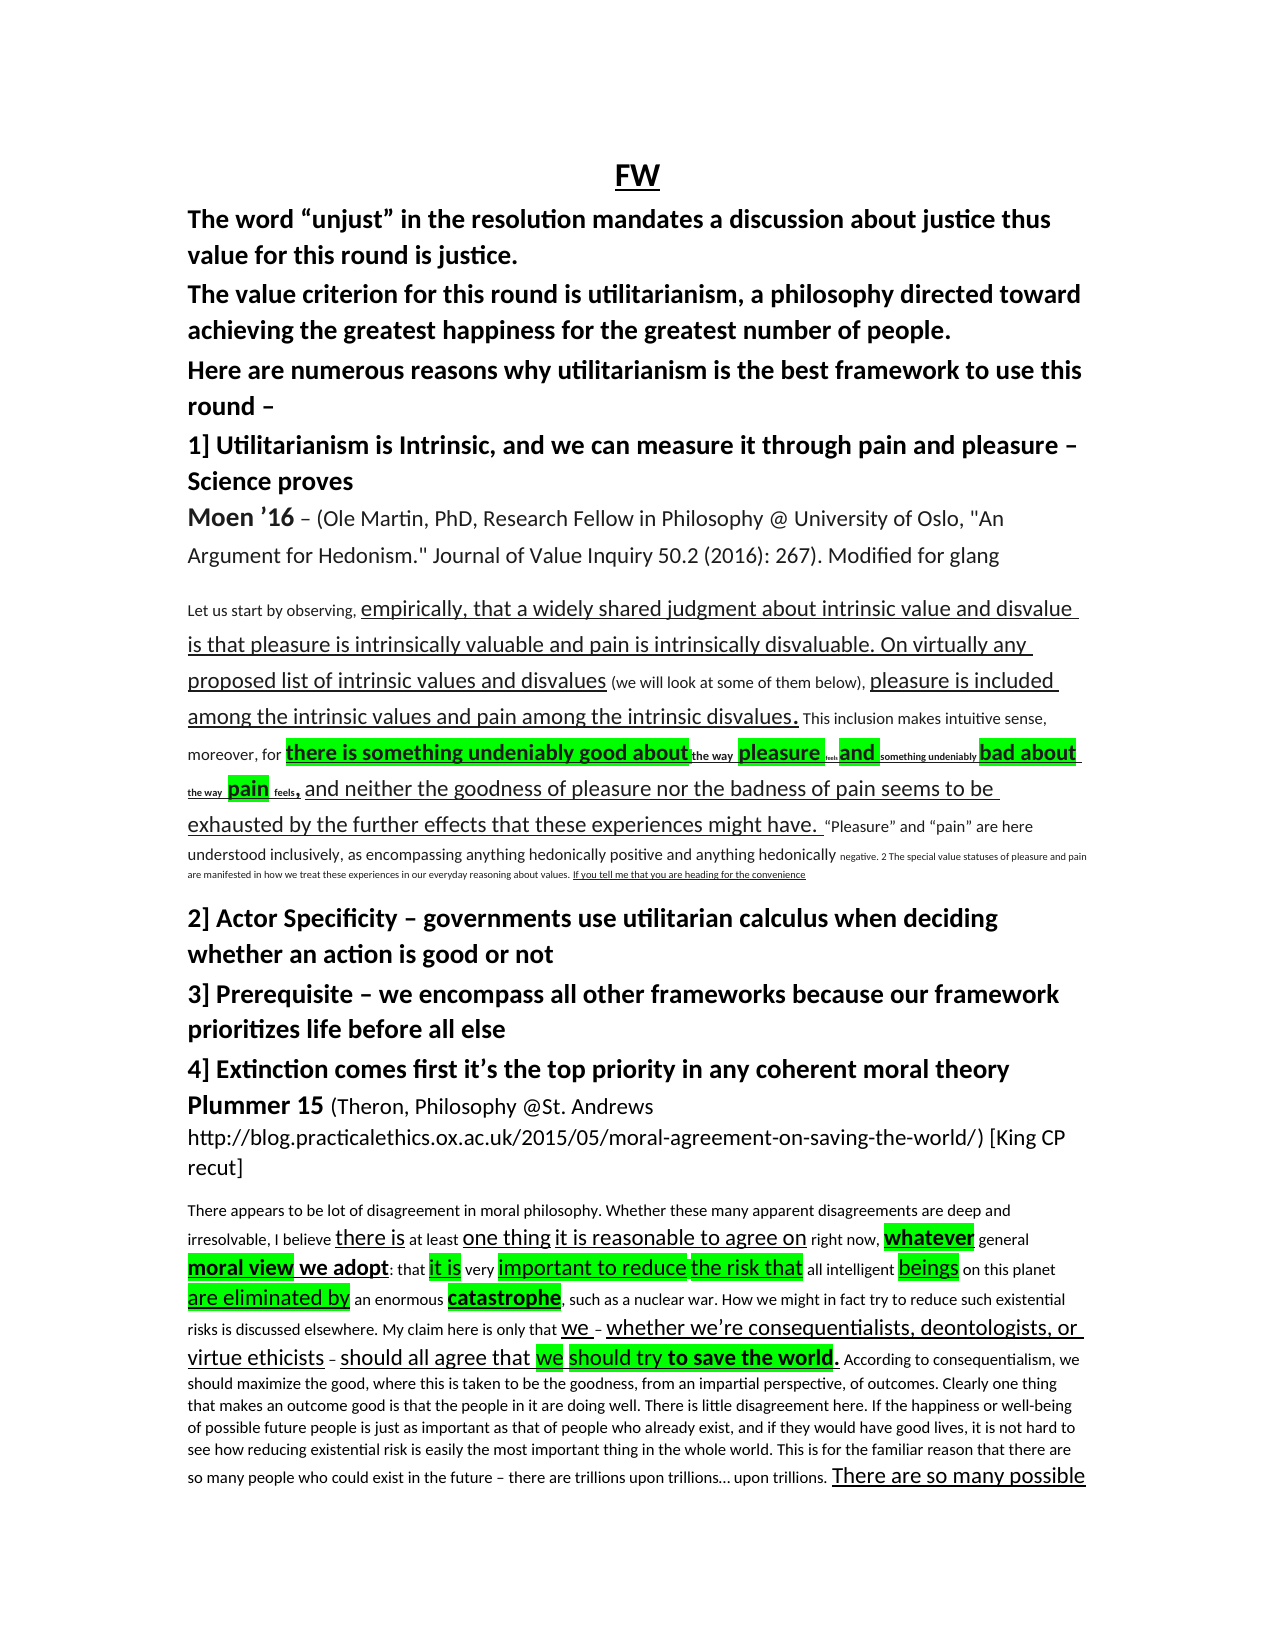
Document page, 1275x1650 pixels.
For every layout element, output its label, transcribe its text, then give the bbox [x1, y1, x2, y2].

text Plummer 15 (Theron, Philosophy @St. Andrews http://blog.practicalethics.ox.ac.uk/2015/05/moral-agreement-on-saving-the-world/) [King CP recut] [187, 1088, 1087, 1181]
subtitle FW [187, 154, 1087, 195]
subtitle 1] Utilitarianism is Intrinsic, and we can measure it through pain and pleasure – Science proves [187, 428, 1087, 497]
subtitle 4] Extinction comes first it’s the top priority in any coherent moral theory [187, 1052, 1087, 1085]
subtitle The value criterion for this round is utilitarianism, a philosophy directed toward achieving the greatest happiness for the greatest number of people. [187, 278, 1087, 346]
subtitle 3] Prerequisite – we encompass all other frameworks because our framework prioritizes life before all else [187, 977, 1087, 1046]
text Moen ’16 – (Ole Martin, PhD, Research Fellow in Philosophy @ University of Oslo, "An Argument for Hedonism." Journal of Value Inquiry 50.2 (2016): 267). Modified for glang [187, 500, 1087, 569]
subtitle Here are numerous reasons why utilitarianism is the best framework to use this round – [187, 353, 1087, 422]
text Let us start by observing, empirically, that a widely shared judgment about intrinsic value and disvalue is that pleasure is intrinsically valuable and pain is intrinsically disvaluable. On virtually any proposed list of intrinsic values and disvalues (we will look at some of them below), pleasure is included among the intrinsic values and pain among the intrinsic disvalues. This inclusion makes intuitive sense, moreover, for there is something undeniably good about the way pleasure feels and something undeniably bad about the way pain feels, and neither the goodness of pleasure nor the badness of pain seems to be exhausted by the further effects that these experiences might have. “Pleasure” and “pain” are here understood inclusively, as encompassing anything hedonically positive and anything hedonically negative. 2 The special value statuses of pleasure and pain are manifested in how we treat these experiences in our everyday reasoning about values. If you tell me that you are heading for the convenience [187, 594, 1087, 881]
subtitle 2] Actor Specificity – governments use utilitarian calculus when deciding whether an action is good or not [187, 901, 1087, 970]
subtitle The word “unjust” in the resolution mandates a discussion about justice thus value for this round is justice. [187, 202, 1087, 271]
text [187, 1200, 1087, 1489]
